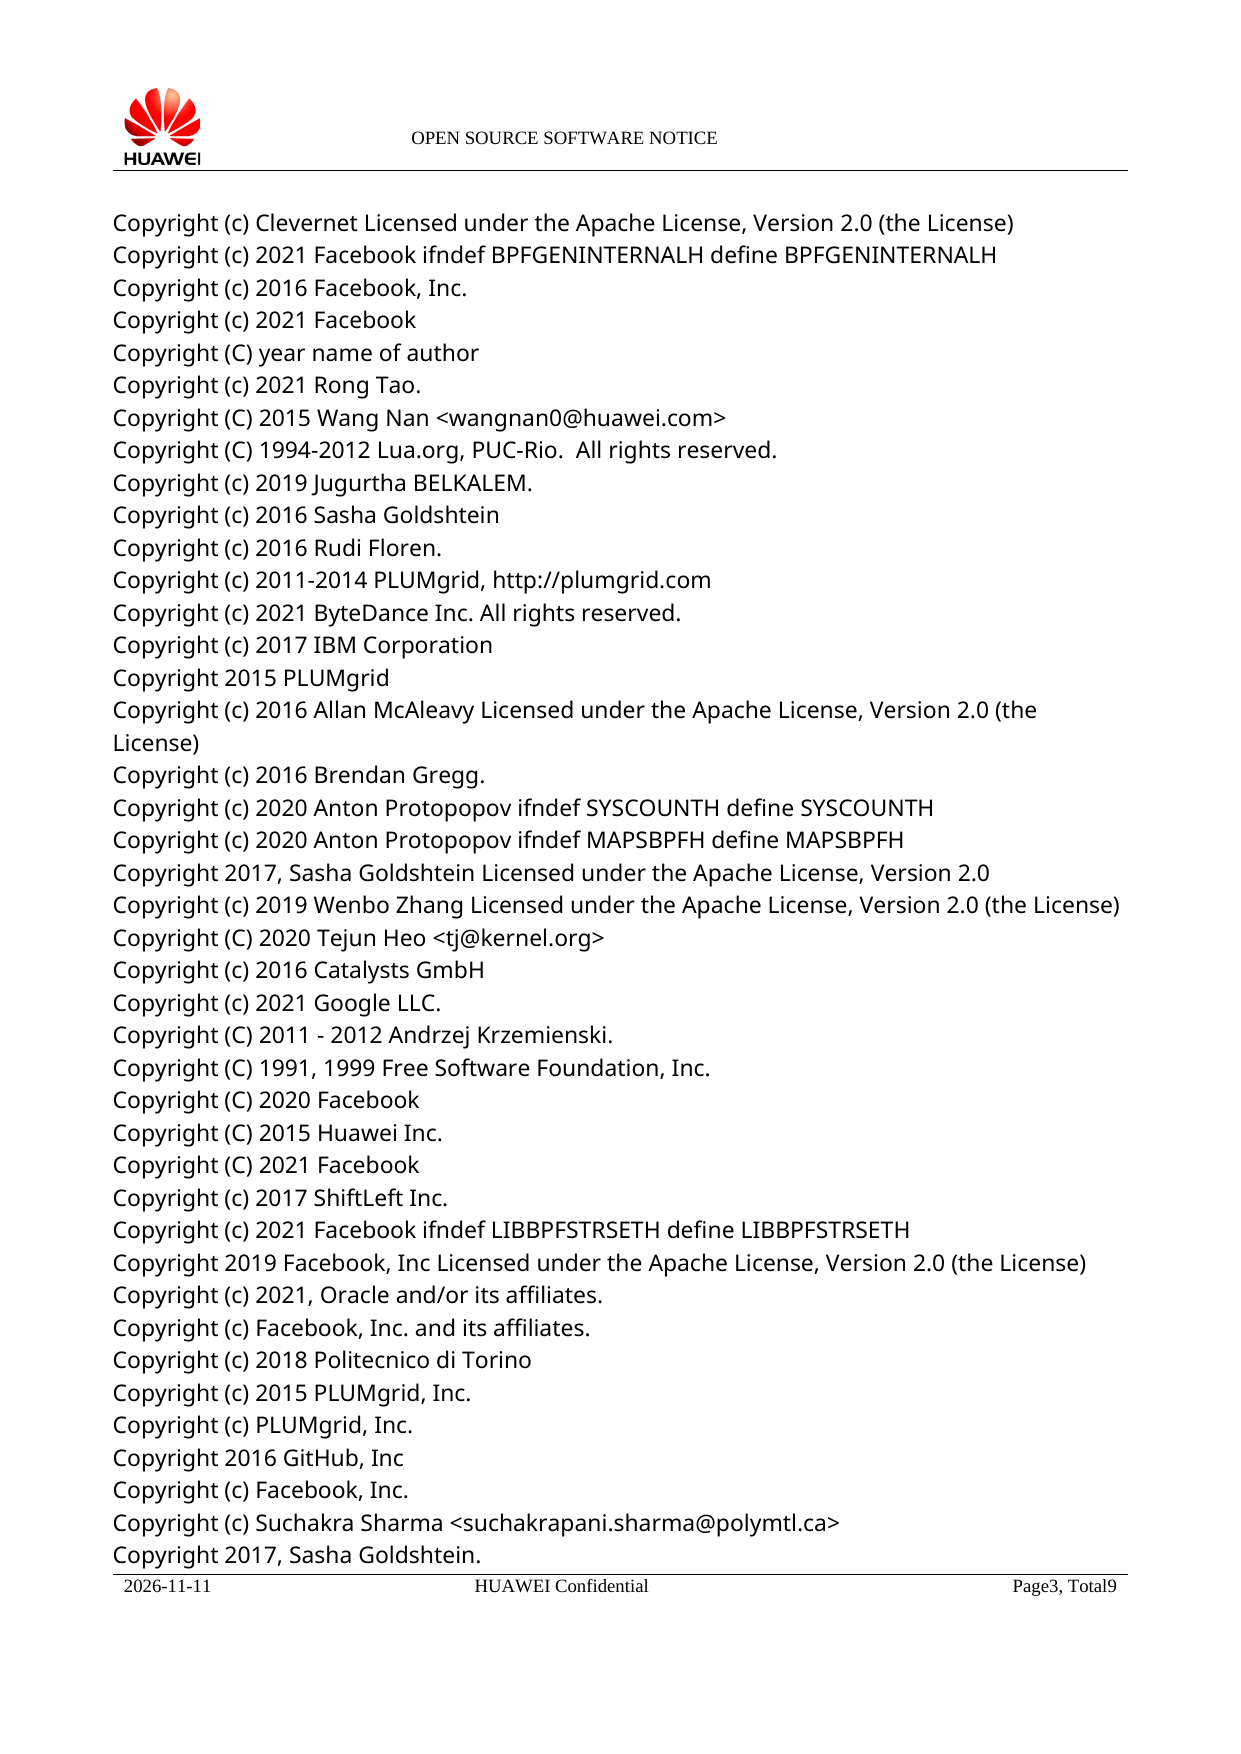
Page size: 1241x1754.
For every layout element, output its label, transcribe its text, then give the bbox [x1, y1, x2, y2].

picture [124, 88, 201, 165]
